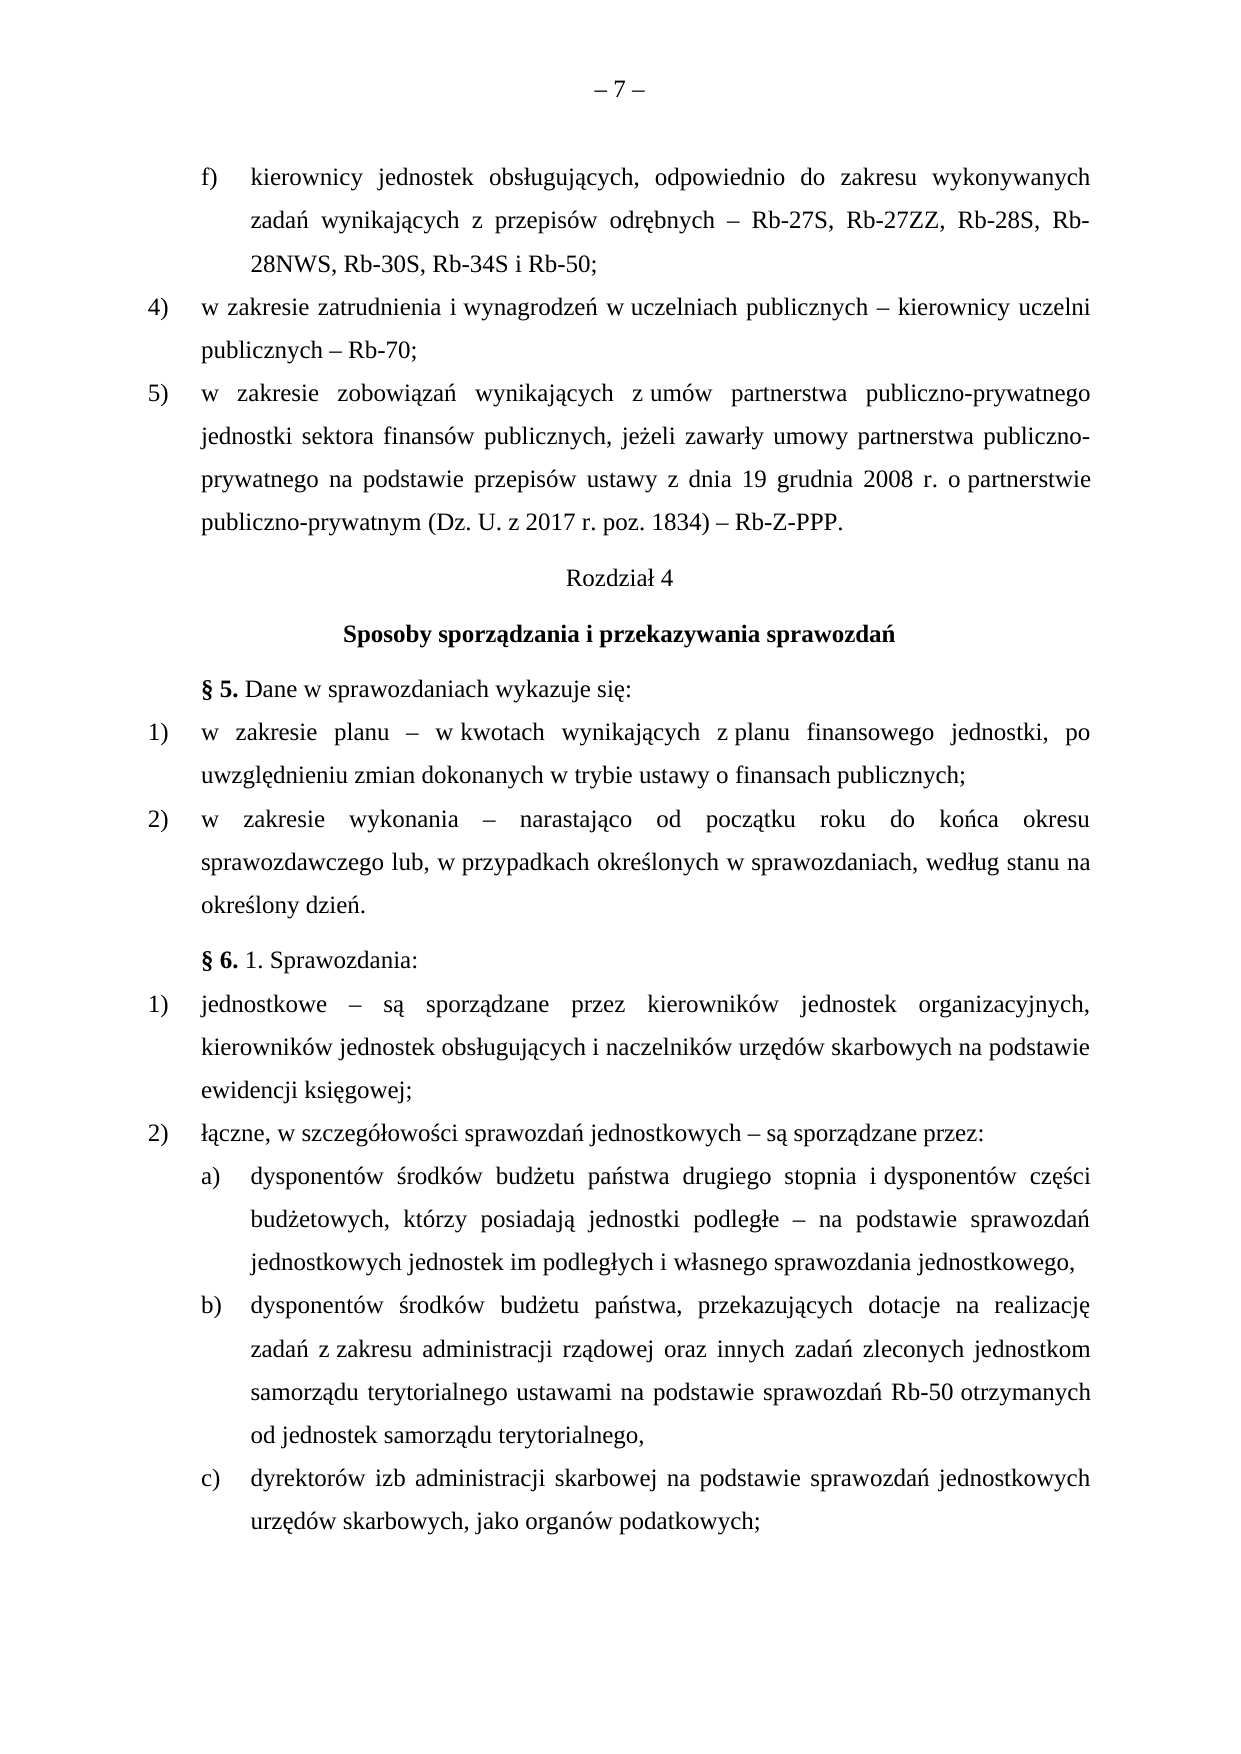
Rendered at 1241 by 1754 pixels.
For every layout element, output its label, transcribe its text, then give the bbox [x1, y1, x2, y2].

text c) dyrektorów izb administracji skarbowej na podstawie sprawozdań jednostkowych urzędów skarbowych, jako organów podatkowych; [201, 1463, 1091, 1535]
text 2) łączne, w szczegółowości sprawozdań jednostkowych – są sporządzane przez: [148, 1118, 1091, 1147]
text 1) w zakresie planu – w kwotach wynikających z planu finansowego jednostki, po uwzględnieniu zmian dokonanych w trybie ustawy o finansach publicznych; [148, 717, 1091, 789]
text Rozdział 4 [148, 563, 1091, 592]
text Sposoby sporządzania i przekazywania sprawozdań [148, 619, 1091, 647]
text a) dysponentów środków budżetu państwa drugiego stopnia i dysponentów części budżetowych, którzy posiadają jednostki podległe – na podstawie sprawozdań jednostkowych jednostek im podległych i własnego sprawozdania jednostkowego, [201, 1161, 1091, 1276]
text 5) w zakresie zobowiązań wynikających z umów partnerstwa publiczno-prywatnego jednostki sektora finansów publicznych, jeżeli zawarły umowy partnerstwa publiczno-prywatnego na podstawie przepisów ustawy z dnia 19 grudnia 2008 r. o partnerstwie publiczno-prywatnym (Dz. U. z 2017 r. poz. 1834) – Rb-Z-PPP. [148, 378, 1091, 536]
text § 5. Dane w sprawozdaniach wykazuje się: [148, 674, 1091, 703]
text 1) jednostkowe – są sporządzane przez kierowników jednostek organizacyjnych, kierowników jednostek obsługujących i naczelników urzędów skarbowych na podstawie ewidencji księgowej; [148, 989, 1091, 1104]
text 2) w zakresie wykonania – narastająco od początku roku do końca okresu sprawozdawczego lub, w przypadkach określonych w sprawozdaniach, według stanu na określony dzień. [148, 804, 1091, 919]
text 4) w zakresie zatrudnienia i wynagrodzeń w uczelniach publicznych – kierownicy uczelni publicznych – Rb-70; [148, 292, 1091, 364]
text § 6. 1. Sprawozdania: [148, 946, 1091, 974]
text b) dysponentów środków budżetu państwa, przekazujących dotacje na realizację zadań z zakresu administracji rządowej oraz innych zadań zleconych jednostkom samorządu terytorialnego ustawami na podstawie sprawozdań Rb-50 otrzymanych od jednostek samorządu terytorialnego, [201, 1291, 1091, 1449]
text f) kierownicy jednostek obsługujących, odpowiednio do zakresu wykonywanych zadań wynikających z przepisów odrębnych – Rb-27S, Rb-27ZZ, Rb-28S, Rb-28NWS, Rb-30S, Rb-34S i Rb-50; [201, 162, 1091, 277]
